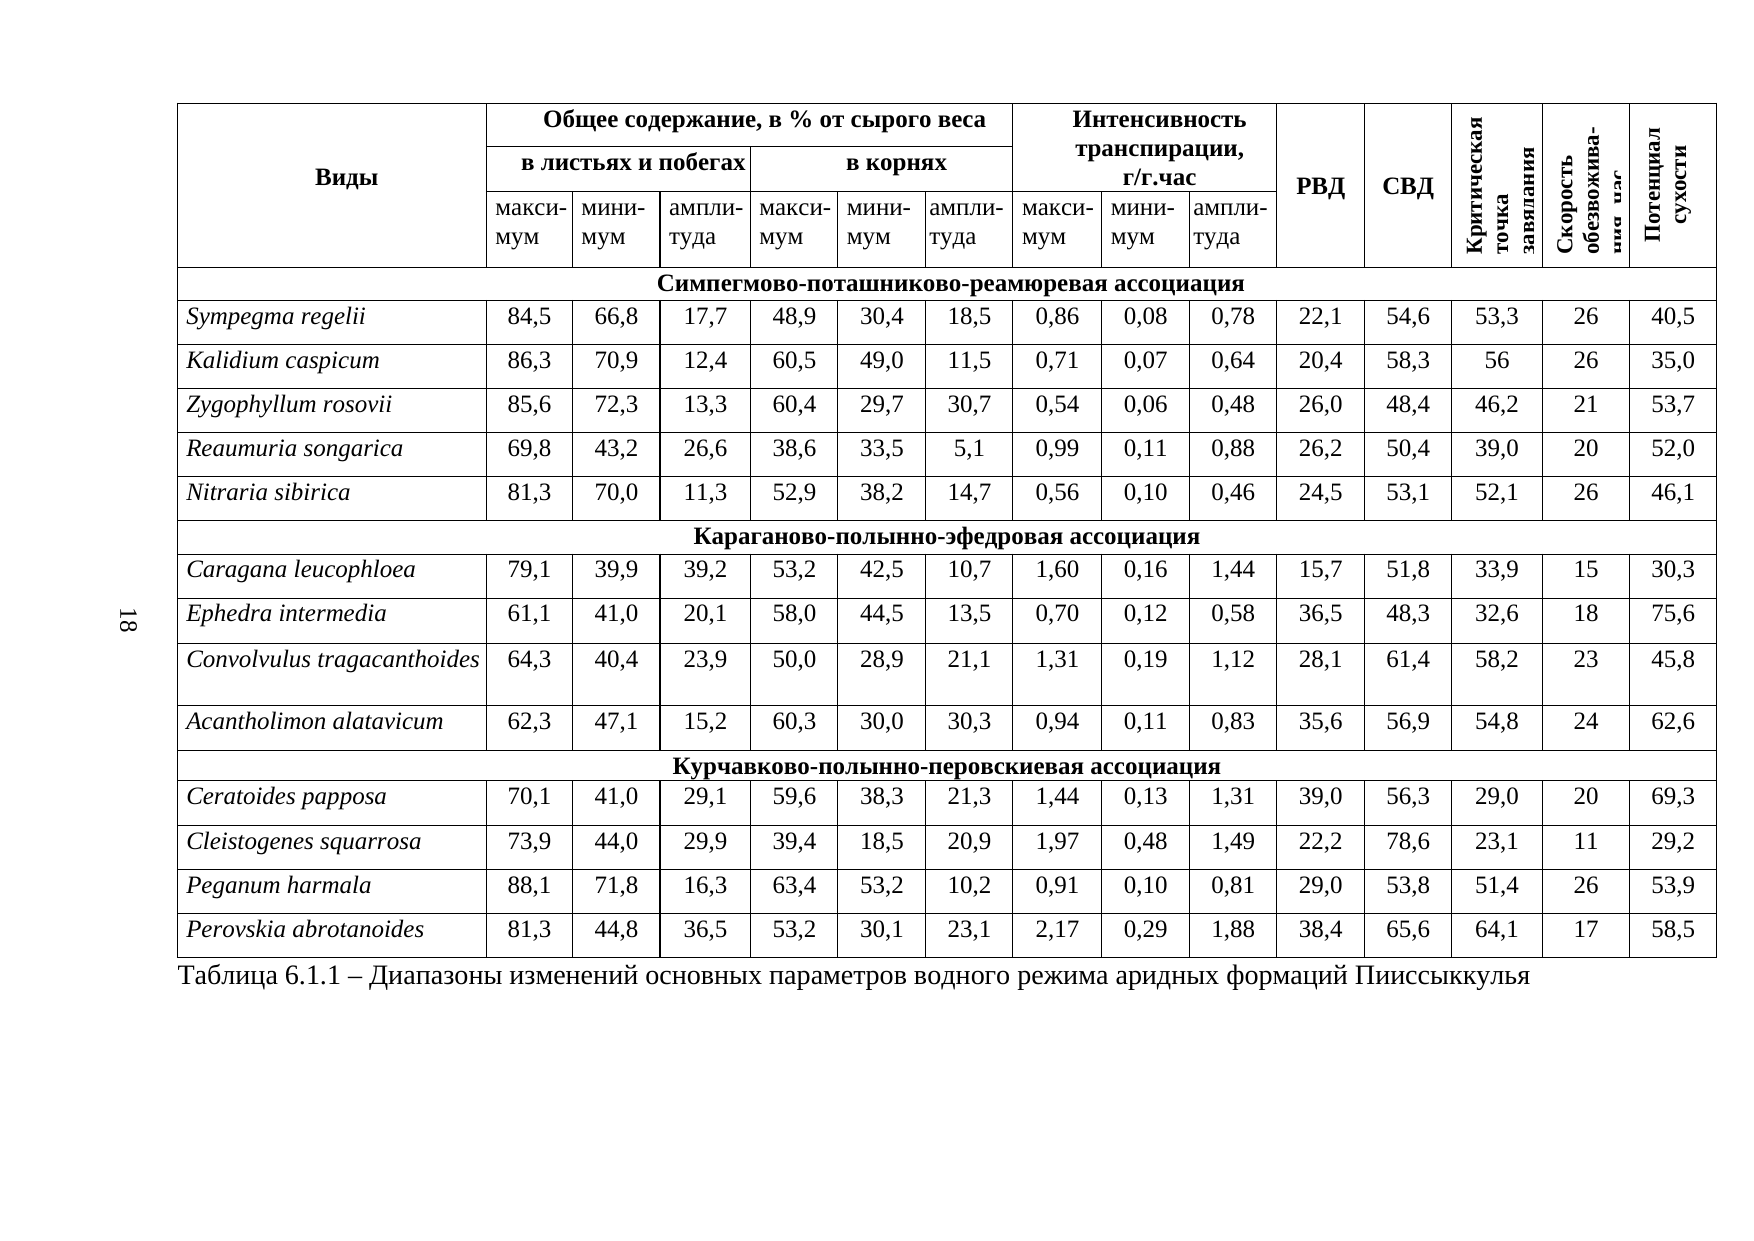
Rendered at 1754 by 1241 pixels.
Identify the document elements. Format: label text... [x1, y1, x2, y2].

table_cell 53,9 [1630, 870, 1716, 913]
table_cell 58,3 [1365, 345, 1451, 388]
table_cell 0,06 [1102, 389, 1189, 432]
table_cell 29,1 [661, 781, 750, 825]
table_cell 47,1 [573, 706, 659, 750]
table_cell 0,48 [1190, 389, 1276, 432]
table_cell 39,2 [661, 555, 750, 597]
table_cell 71,8 [573, 870, 659, 913]
table_cell 53,2 [751, 914, 837, 957]
table_cell Симпегмово-поташниково-реамюревая ассоциация [178, 268, 1716, 300]
table_cell 60,4 [751, 389, 837, 432]
table_cell 72,3 [573, 389, 659, 432]
table_cell 18 [1543, 599, 1629, 643]
table_cell 0,83 [1190, 706, 1276, 750]
table_cell Convolvulus tragacanthoides [178, 644, 486, 705]
table_cell 46,1 [1630, 477, 1716, 520]
table_cell 30,3 [1630, 555, 1716, 597]
table_cell 1,31 [1013, 644, 1101, 705]
table_cell 43,2 [573, 433, 659, 476]
table_cell 0,13 [1102, 781, 1189, 825]
table_header Потенциал сухости [1630, 104, 1716, 267]
table_cell 0,70 [1013, 599, 1101, 643]
table_cell 30,1 [838, 914, 925, 957]
table_cell 15,7 [1277, 555, 1364, 597]
table_cell 61,4 [1365, 644, 1451, 705]
table_cell 0,58 [1190, 599, 1276, 643]
table_cell 1,60 [1013, 555, 1101, 597]
table_cell 35,6 [1277, 706, 1364, 750]
table_cell 13,3 [661, 389, 750, 432]
table_cell Peganum harmala [178, 870, 486, 913]
table_cell 15 [1543, 555, 1629, 597]
table_cell 64,3 [487, 644, 572, 705]
table_cell 41,0 [573, 781, 659, 825]
table_cell в корнях [751, 147, 1012, 191]
table_cell в листьях и побегах [487, 147, 750, 191]
table_cell 0,11 [1102, 706, 1189, 750]
table_cell 30,3 [926, 706, 1012, 750]
table_cell 51,8 [1365, 555, 1451, 597]
table_cell 26,6 [661, 433, 750, 476]
table_cell 0,94 [1013, 706, 1101, 750]
table_cell 5,1 [926, 433, 1012, 476]
table_cell 30,4 [838, 301, 925, 344]
table_cell 11,3 [661, 477, 750, 520]
table_cell 1,88 [1190, 914, 1276, 957]
table_cell 0,99 [1013, 433, 1101, 476]
table_cell 24 [1543, 706, 1629, 750]
table_cell 40,5 [1630, 301, 1716, 344]
table_cell 66,8 [573, 301, 659, 344]
table_cell 53,3 [1452, 301, 1542, 344]
table_cell 0,07 [1102, 345, 1189, 388]
table_cell 0,19 [1102, 644, 1189, 705]
table_cell 39,9 [573, 555, 659, 597]
table_cell Acantholimon alatavicum [178, 706, 486, 750]
table_cell 0,81 [1190, 870, 1276, 913]
table_cell 33,9 [1452, 555, 1542, 597]
table_cell 64,1 [1452, 914, 1542, 957]
table_cell 21,1 [926, 644, 1012, 705]
table_cell 61,1 [487, 599, 572, 643]
table_cell 11 [1543, 826, 1629, 869]
table_cell 75,6 [1630, 599, 1716, 643]
table_cell 81,3 [487, 477, 572, 520]
table_cell 53,8 [1365, 870, 1451, 913]
table_cell 22,1 [1277, 301, 1364, 344]
table_cell 70,1 [487, 781, 572, 825]
table_cell 29,7 [838, 389, 925, 432]
table_cell 52,9 [751, 477, 837, 520]
table_cell 40,4 [573, 644, 659, 705]
table_header РВД [1277, 104, 1364, 267]
table_cell 44,8 [573, 914, 659, 957]
table_cell 30,0 [838, 706, 925, 750]
table_cell 58,0 [751, 599, 837, 643]
table_cell 38,4 [1277, 914, 1364, 957]
table_cell 0,78 [1190, 301, 1276, 344]
table_cell 41,0 [573, 599, 659, 643]
table_cell 23,1 [1452, 826, 1542, 869]
table_cell 12,4 [661, 345, 750, 388]
table_cell 69,8 [487, 433, 572, 476]
table_cell 0,91 [1013, 870, 1101, 913]
table_cell 48,9 [751, 301, 837, 344]
table_cell 48,4 [1365, 389, 1451, 432]
table_cell 51,4 [1452, 870, 1542, 913]
table_cell 36,5 [661, 914, 750, 957]
table_cell 17 [1543, 914, 1629, 957]
table_cell 50,0 [751, 644, 837, 705]
table_cell 73,9 [487, 826, 572, 869]
table_cell 28,1 [1277, 644, 1364, 705]
table_cell 26,0 [1277, 389, 1364, 432]
table_cell Ceratoides papрosа [178, 781, 486, 825]
table_cell 53,7 [1630, 389, 1716, 432]
table_cell 59,6 [751, 781, 837, 825]
table_cell 88,1 [487, 870, 572, 913]
table_cell 1,31 [1190, 781, 1276, 825]
table_cell 26 [1543, 301, 1629, 344]
table_cell 17,7 [661, 301, 750, 344]
table_cell ампли- туда [926, 192, 1012, 267]
table_cell 53,2 [838, 870, 925, 913]
table_cell 20 [1543, 781, 1629, 825]
table_cell 28,9 [838, 644, 925, 705]
table_cell 14,7 [926, 477, 1012, 520]
table_cell 0,12 [1102, 599, 1189, 643]
table_cell Zygophyllum rosovii [178, 389, 486, 432]
table_cell 0,10 [1102, 477, 1189, 520]
table_cell 62,6 [1630, 706, 1716, 750]
table_cell 23,1 [926, 914, 1012, 957]
table_cell 52,0 [1630, 433, 1716, 476]
table_cell 16,3 [661, 870, 750, 913]
table_cell 42,5 [838, 555, 925, 597]
table_cell Perovskia abrotanoides [178, 914, 486, 957]
table_cell 2,17 [1013, 914, 1101, 957]
table_cell 10,7 [926, 555, 1012, 597]
table_cell 22,2 [1277, 826, 1364, 869]
table_cell 50,4 [1365, 433, 1451, 476]
table_cell 79,1 [487, 555, 572, 597]
table_cell 39,4 [751, 826, 837, 869]
table_cell 65,6 [1365, 914, 1451, 957]
table_header Виды [178, 104, 486, 267]
table_cell 32,6 [1452, 599, 1542, 643]
table_cell 1,44 [1013, 781, 1101, 825]
table_cell 49,0 [838, 345, 925, 388]
table_cell 52,1 [1452, 477, 1542, 520]
table_cell 18,5 [838, 826, 925, 869]
table_cell 21,3 [926, 781, 1012, 825]
table_header Интенсивность транспирации, г/г.час [1013, 104, 1276, 191]
table_cell 78,6 [1365, 826, 1451, 869]
table_cell 70,9 [573, 345, 659, 388]
table_cell мини-мум [838, 192, 925, 267]
table_cell 1,49 [1190, 826, 1276, 869]
table_cell 48,3 [1365, 599, 1451, 643]
table_cell 26,2 [1277, 433, 1364, 476]
table_cell 26 [1543, 345, 1629, 388]
table_cell ампли- туда [661, 192, 750, 267]
table_cell 60,3 [751, 706, 837, 750]
table_cell ампли- туда [1190, 192, 1276, 267]
table_cell 0,88 [1190, 433, 1276, 476]
table_cell 70,0 [573, 477, 659, 520]
table_cell 15,2 [661, 706, 750, 750]
table_cell Курчавково-полынно-перовскиевая ассоциация [178, 751, 1716, 780]
table_header Скорость обезвожива-ния, час. [1543, 104, 1629, 267]
table_cell макси-мум [751, 192, 837, 267]
table_cell 60,5 [751, 345, 837, 388]
table_cell 84,5 [487, 301, 572, 344]
table_cell 56 [1452, 345, 1542, 388]
table_cell 20,1 [661, 599, 750, 643]
table_cell 33,5 [838, 433, 925, 476]
table_cell 45,8 [1630, 644, 1716, 705]
table_cell 0,29 [1102, 914, 1189, 957]
table_cell 44,0 [573, 826, 659, 869]
table_cell 38,2 [838, 477, 925, 520]
table_cell Ephedra intermedia [178, 599, 486, 643]
table_cell 0,86 [1013, 301, 1101, 344]
table_cell 29,0 [1277, 870, 1364, 913]
table_cell 62,3 [487, 706, 572, 750]
table_cell 23 [1543, 644, 1629, 705]
table_cell 54,6 [1365, 301, 1451, 344]
table_cell мини- мум [573, 192, 659, 267]
table_cell мини-мум [1102, 192, 1189, 267]
table_header Общее содержание, в % от сырого веса [487, 104, 1012, 146]
table_cell Cleistogenes squarrosa [178, 826, 486, 869]
table_cell 13,5 [926, 599, 1012, 643]
table_cell 0,54 [1013, 389, 1101, 432]
table_cell 1,12 [1190, 644, 1276, 705]
table_cell 0,48 [1102, 826, 1189, 869]
table_cell 1,44 [1190, 555, 1276, 597]
table_cell 0,64 [1190, 345, 1276, 388]
table_cell 18,5 [926, 301, 1012, 344]
table_cell 56,3 [1365, 781, 1451, 825]
table_cell 29,2 [1630, 826, 1716, 869]
table_cell 29,0 [1452, 781, 1542, 825]
table_cell Караганово-полынно-эфедровая ассоциация [178, 521, 1716, 553]
table_cell 0,11 [1102, 433, 1189, 476]
table_cell 53,2 [751, 555, 837, 597]
table_cell макси- мум [487, 192, 572, 267]
table_cell 29,9 [661, 826, 750, 869]
table_cell 38,3 [838, 781, 925, 825]
table_cell 38,6 [751, 433, 837, 476]
table_cell 44,5 [838, 599, 925, 643]
table_cell 39,0 [1452, 433, 1542, 476]
table_cell 53,1 [1365, 477, 1451, 520]
table_cell 58,2 [1452, 644, 1542, 705]
table_cell 30,7 [926, 389, 1012, 432]
table_cell макси-мум [1013, 192, 1101, 267]
table_cell 21 [1543, 389, 1629, 432]
text Таблица 6.1.1 – Диапазоны изменений основных параметров водного режима аридных формаций Пииссыккулья [177, 958, 1577, 990]
table_cell 58,5 [1630, 914, 1716, 957]
table_cell 20,4 [1277, 345, 1364, 388]
table_cell 39,0 [1277, 781, 1364, 825]
table_header Критическая точка завядания [1452, 104, 1542, 267]
table_cell 0,16 [1102, 555, 1189, 597]
table_cell Kalidium caspicum [178, 345, 486, 388]
table_cell 20,9 [926, 826, 1012, 869]
table_cell 54,8 [1452, 706, 1542, 750]
table_cell 63,4 [751, 870, 837, 913]
table_cell 85,6 [487, 389, 572, 432]
table_cell 69,3 [1630, 781, 1716, 825]
table_cell 20 [1543, 433, 1629, 476]
table_cell Nitraria sibirica [178, 477, 486, 520]
table_cell 35,0 [1630, 345, 1716, 388]
table_cell 0,46 [1190, 477, 1276, 520]
table_cell 26 [1543, 870, 1629, 913]
table_cell Reaumuria songarica [178, 433, 486, 476]
table_cell 0,10 [1102, 870, 1189, 913]
table_cell 36,5 [1277, 599, 1364, 643]
table_cell 11,5 [926, 345, 1012, 388]
table_cell Caragana leucophloea [178, 555, 486, 597]
table_cell 0,56 [1013, 477, 1101, 520]
table_cell 56,9 [1365, 706, 1451, 750]
table_cell Sympegma regelii [178, 301, 486, 344]
table_cell 10,2 [926, 870, 1012, 913]
table_cell 24,5 [1277, 477, 1364, 520]
table_cell 23,9 [661, 644, 750, 705]
table_cell 86,3 [487, 345, 572, 388]
table_cell 26 [1543, 477, 1629, 520]
table_header СВД [1365, 104, 1451, 267]
table_cell 0,71 [1013, 345, 1101, 388]
table_cell 0,08 [1102, 301, 1189, 344]
table_cell 46,2 [1452, 389, 1542, 432]
table_cell 81,3 [487, 914, 572, 957]
table_cell 1,97 [1013, 826, 1101, 869]
